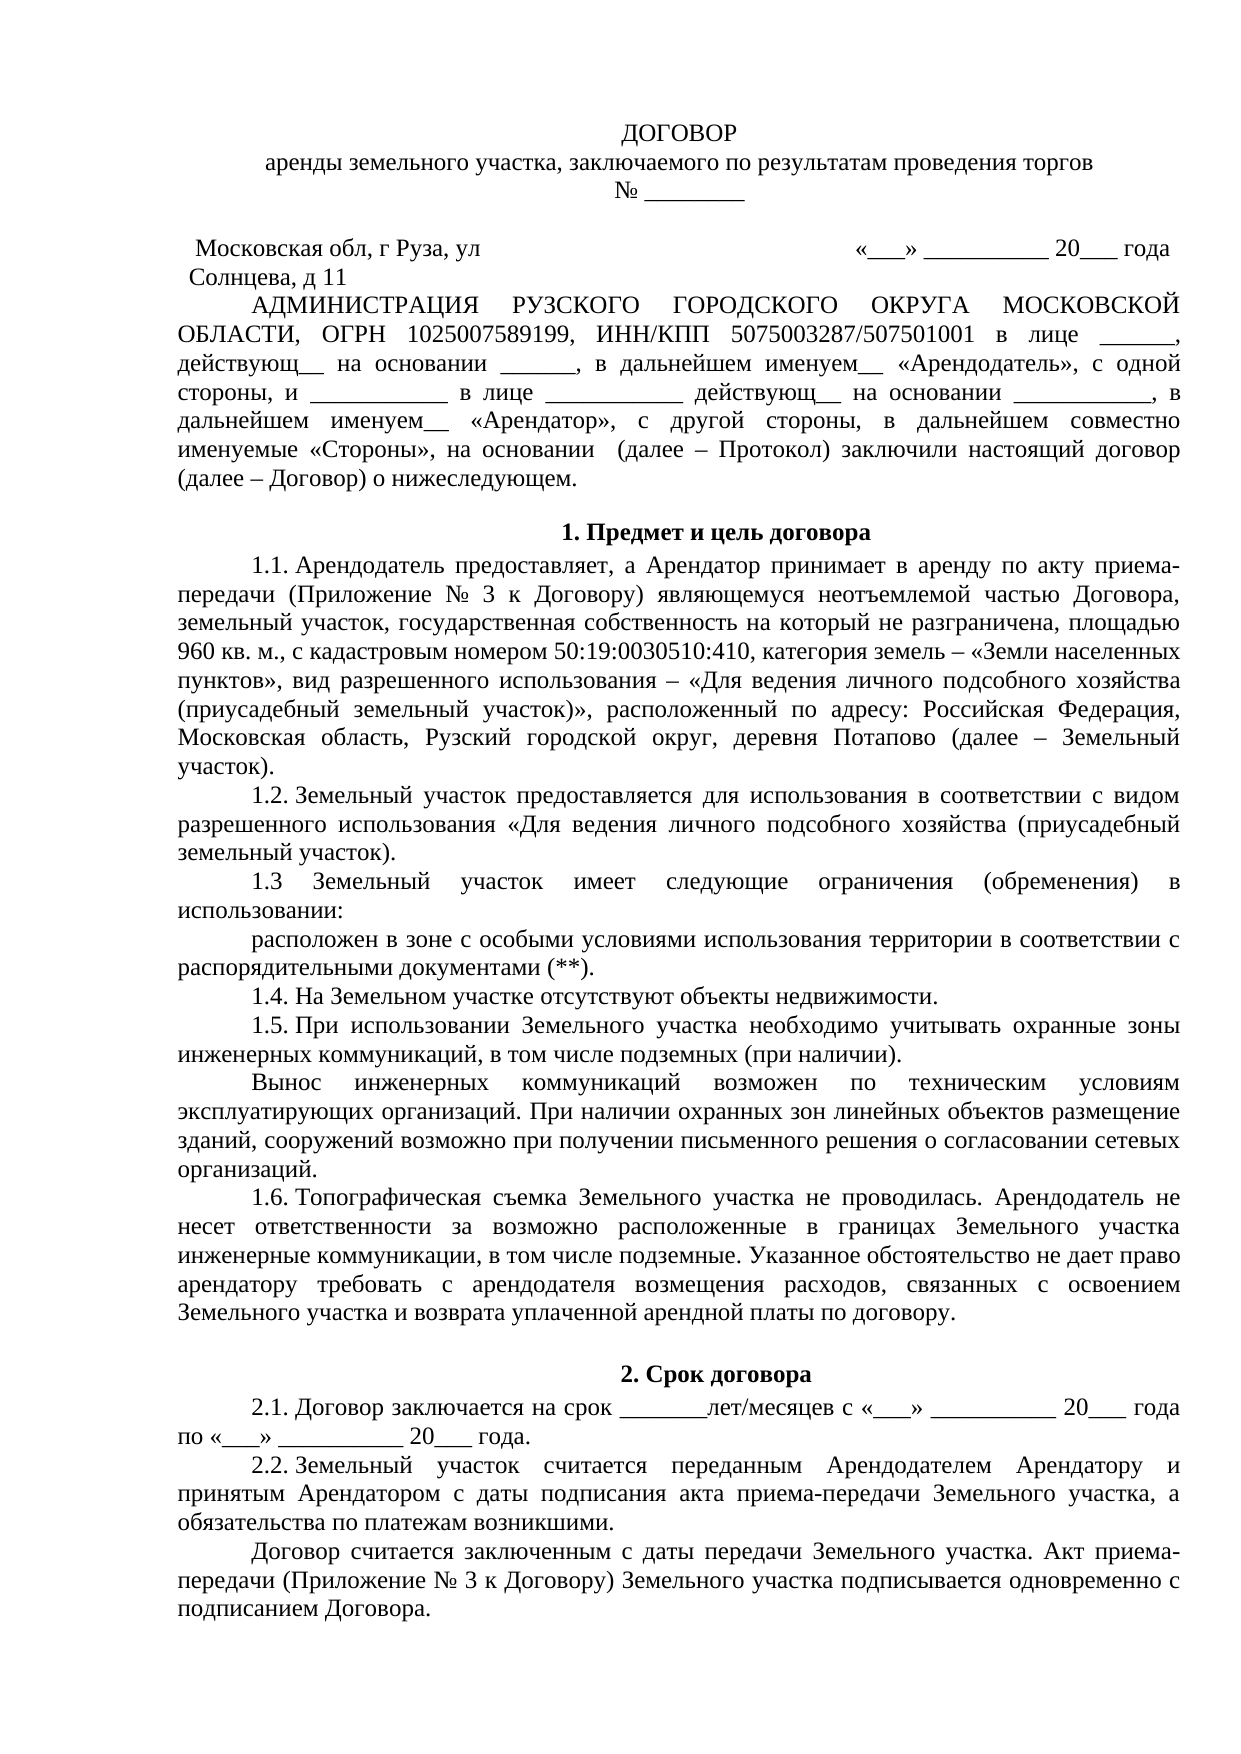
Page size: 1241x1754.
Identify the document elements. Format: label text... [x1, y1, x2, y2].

text ДОГОВОР [177, 118, 1181, 147]
text 1.4. На Земельном участке отсутствуют объекты недвижимости. [177, 981, 1181, 1010]
text аренды земельного участка, заключаемого по результатам проведения торгов [177, 147, 1181, 176]
text 1.5. При использовании Земельного участка необходимо учитывать охранные зоны инженерных коммуникаций, в том числе подземных (при наличии). [177, 1010, 1181, 1067]
text 1.2. Земельный участок предоставляется для использования в соответствии с видом разрешенного использования «Для ведения личного подсобного хозяйства (приусадебный земельный участок). [177, 780, 1181, 866]
text 1.1. Арендодатель предоставляет, а Арендатор принимает в аренду по акту приема-передачи (Приложение № 3 к Договору) являющемуся неотъемлемой частью Договора, земельный участок, государственная собственность на который не разграничена, площадью 960 кв. м., с кадастровым номером 50:19:0030510:410, категория земель – «Земли населенных пунктов», вид разрешенного использования – «Для ведения личного подсобного хозяйства (приусадебный земельный участок)», расположенный по адресу: Российская Федерация, Московская область, Рузский городской округ, деревня Потапово (далее – Земельный участок). [177, 550, 1181, 780]
table_header Московская обл, г Руза, ул Солнцева, д 11 [177, 233, 605, 291]
text 1. Предмет и цель договора [177, 517, 1181, 546]
text № ________ [177, 176, 1181, 204]
text Договор считается заключенным с даты передачи Земельного участка. Акт приема-передачи (Приложение № 3 к Договору) Земельного участка подписывается одновременно с подписанием Договора. [177, 1536, 1181, 1622]
text 1.3 Земельный участок имеет следующие ограничения (обременения) в использовании: [177, 866, 1181, 924]
text Вынос инженерных коммуникаций возможен по техническим условиям эксплуатирующих организаций. При наличии охранных зон линейных объектов размещение зданий, сооружений возможно при получении письменного решения о согласовании сетевых организаций. [177, 1067, 1181, 1182]
text 2.1. Договор заключается на срок _______лет/месяцев с «___» __________ 20___ года по «___» __________ 20___ года. [177, 1392, 1181, 1450]
table_header «___» __________ 20___ года [605, 233, 1181, 291]
text 2.2. Земельный участок считается переданным Арендодателем Арендатору и принятым Арендатором с даты подписания акта приема-передачи Земельного участка, а обязательства по платежам возникшими. [177, 1450, 1181, 1536]
text 2. Срок договора [177, 1359, 1181, 1388]
text расположен в зоне с особыми условиями использования территории в соответствии с распорядительными документами (**). [177, 924, 1181, 981]
text АДМИНИСТРАЦИЯ РУЗСКОГО ГОРОДСКОГО ОКРУГА МОСКОВСКОЙ ОБЛАСТИ, ОГРН 1025007589199, ИНН/КПП 5075003287/507501001 в лице ______, действующ__ на основании ______, в дальнейшем именуем__ «Арендодатель», с одной стороны, и ___________ в лице ___________ действующ__ на основании ___________, в дальнейшем именуем__ «Арендатор», с другой стороны, в дальнейшем совместно именуемые «Стороны», на основании (далее – Протокол) заключили настоящий договор (далее – Договор) о нижеследующем. [177, 291, 1181, 492]
text 1.6. Топографическая съемка Земельного участка не проводилась. Арендодатель не несет ответственности за возможно расположенные в границах Земельного участка инженерные коммуникации, в том числе подземные. Указанное обстоятельство не дает право арендатору требовать с арендодателя возмещения расходов, связанных с освоением Земельного участка и возврата уплаченной арендной платы по договору. [177, 1182, 1181, 1326]
